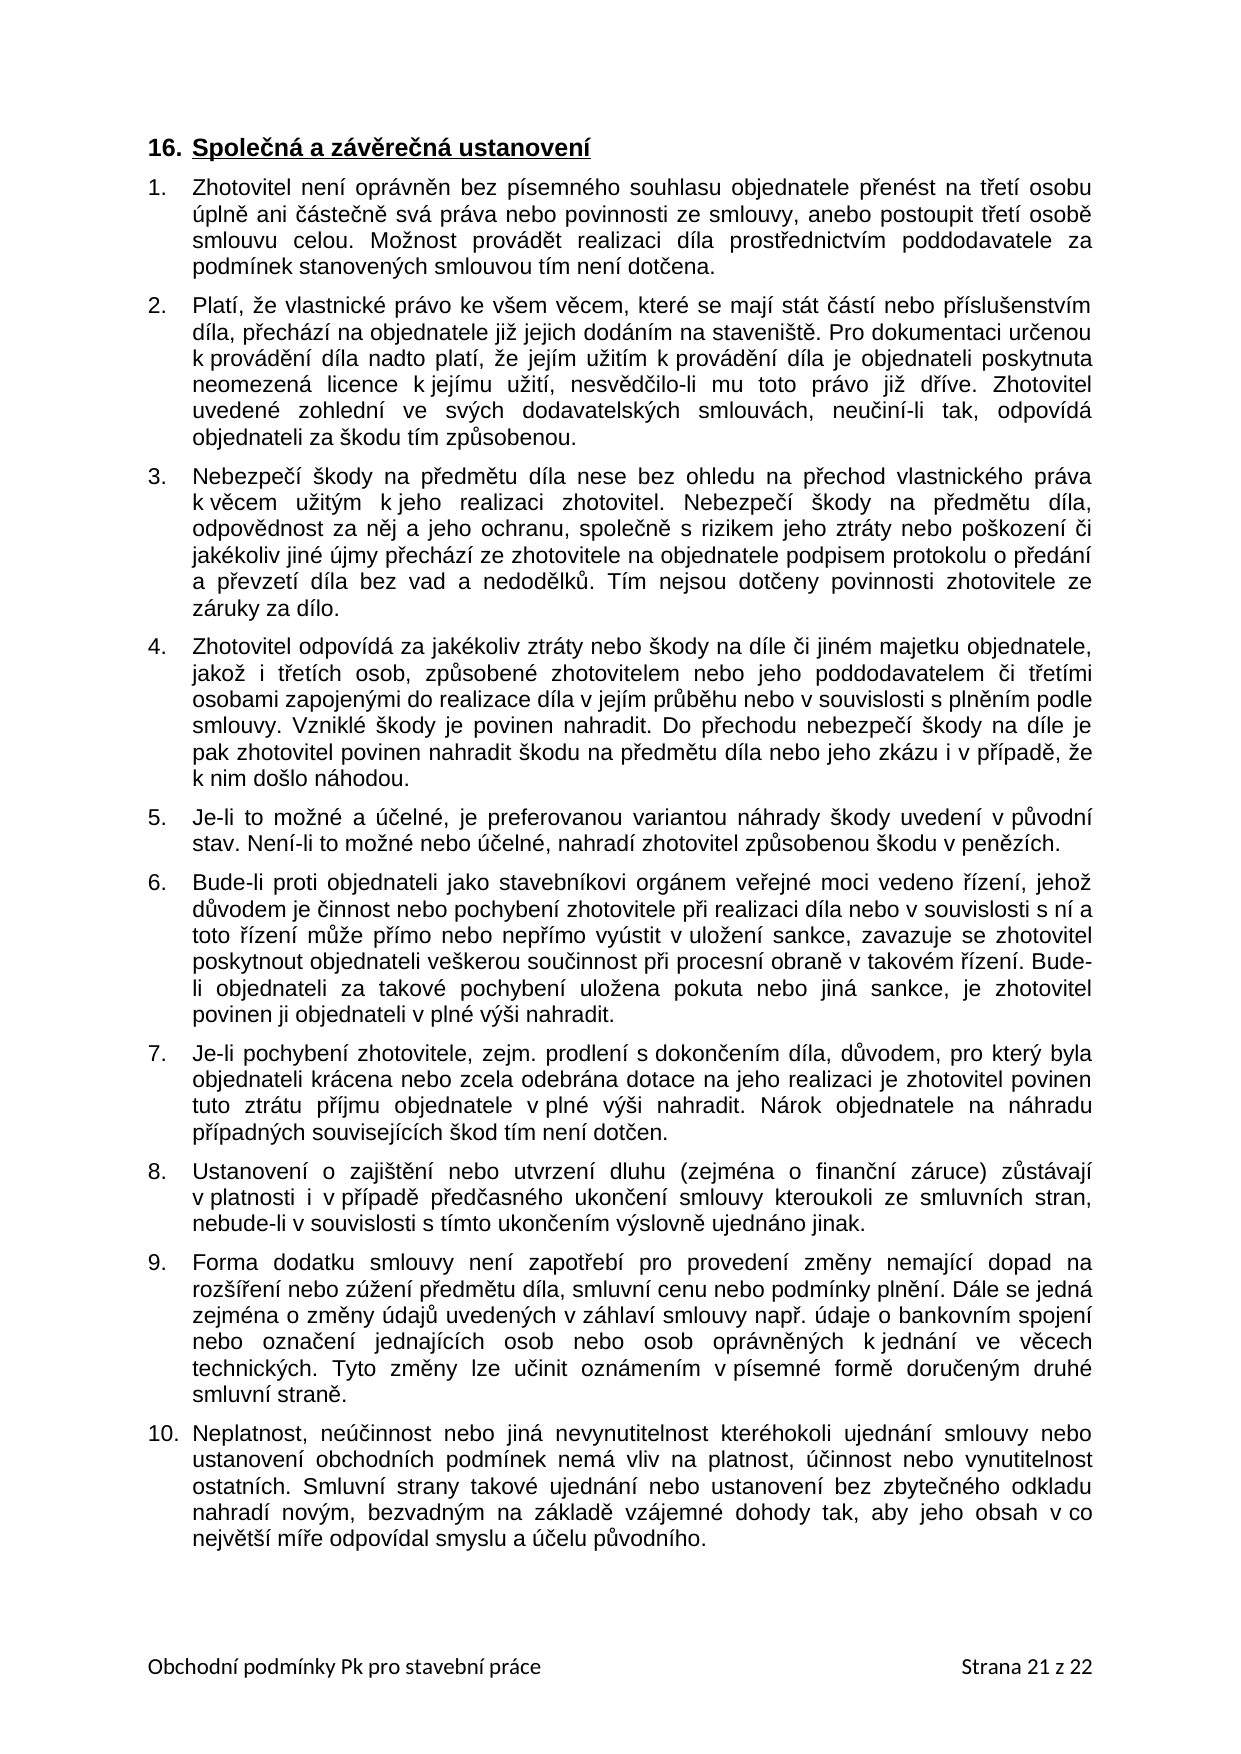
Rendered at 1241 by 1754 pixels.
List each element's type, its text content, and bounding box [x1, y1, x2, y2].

text 9. Forma dodatku smlouvy není zapotřebí pro provedení změny nemající dopad na rozšíření nebo zúžení předmětu díla, smluvní cenu nebo podmínky plnění. Dále se jedná zejména o změny údajů uvedených v záhlaví smlouvy např. údaje o bankovním spojení nebo označení jednajících osob nebo osob oprávněných k jednání ve věcech technických. Tyto změny lze učinit oznámením v písemné formě doručeným druhé smluvní straně. [148, 1249, 1093, 1407]
list Společná a závěrečná ustanovení [148, 133, 1093, 162]
text 4. Zhotovitel odpovídá za jakékoliv ztráty nebo škody na díle či jiném majetku objednatele, jakož i třetích osob, způsobené zhotovitelem nebo jeho poddodavatelem či třetími osobami zapojenými do realizace díla v jejím průběhu nebo v souvislosti s plněním podle smlouvy. Vzniklé škody je povinen nahradit. Do přechodu nebezpečí škody na díle je pak zhotovitel povinen nahradit škodu na předmětu díla nebo jeho zkázu i v případě, že k nim došlo náhodou. [148, 633, 1093, 791]
text 7. Je-li pochybení zhotovitele, zejm. prodlení s dokončením díla, důvodem, pro který byla objednateli krácena nebo zcela odebrána dotace na jeho realizaci je zhotovitel povinen tuto ztrátu příjmu objednatele v plné výši nahradit. Nárok objednatele na náhradu případných souvisejících škod tím není dotčen. [148, 1040, 1093, 1145]
text 5. Je-li to možné a účelné, je preferovanou variantou náhrady škody uvedení v původní stav. Není-li to možné nebo účelné, nahradí zhotovitel způsobenou škodu v penězích. [148, 804, 1093, 857]
text 6. Bude-li proti objednateli jako stavebníkovi orgánem veřejné moci vedeno řízení, jehož důvodem je činnost nebo pochybení zhotovitele při realizaci díla nebo v souvislosti s ní a toto řízení může přímo nebo nepřímo vyústit v uložení sankce, zavazuje se zhotovitel poskytnout objednateli veškerou součinnost při procesní obraně v takovém řízení. Bude-li objednateli za takové pochybení uložena pokuta nebo jiná sankce, je zhotovitel povinen ji objednateli v plné výši nahradit. [148, 869, 1093, 1027]
text 1. Zhotovitel není oprávněn bez písemného souhlasu objednatele přenést na třetí osobu úplně ani částečně svá práva nebo povinnosti ze smlouvy, anebo postoupit třetí osobě smlouvu celou. Možnost provádět realizaci díla prostřednictvím poddodavatele za podmínek stanovených smlouvou tím není dotčena. [148, 174, 1093, 279]
text 10. Neplatnost, neúčinnost nebo jiná nevynutitelnost kteréhokoli ujednání smlouvy nebo ustanovení obchodních podmínek nemá vliv na platnost, účinnost nebo vynutitelnost ostatních. Smluvní strany takové ujednání nebo ustanovení bez zbytečného odkladu nahradí novým, bezvadným na základě vzájemné dohody tak, aby jeho obsah v co největší míře odpovídal smyslu a účelu původního. [148, 1420, 1093, 1552]
text 3. Nebezpečí škody na předmětu díla nese bez ohledu na přechod vlastnického práva k věcem užitým k jeho realizaci zhotovitel. Nebezpečí škody na předmětu díla, odpovědnost za něj a jeho ochranu, společně s rizikem jeho ztráty nebo poškození či jakékoliv jiné újmy přechází ze zhotovitele na objednatele podpisem protokolu o předání a převzetí díla bez vad a nedodělků. Tím nejsou dotčeny povinnosti zhotovitele ze záruky za dílo. [148, 463, 1093, 621]
text 2. Platí, že vlastnické právo ke všem věcem, které se mají stát částí nebo příslušenstvím díla, přechází na objednatele již jejich dodáním na staveniště. Pro dokumentaci určenou k provádění díla nadto platí, že jejím užitím k provádění díla je objednateli poskytnuta neomezená licence k jejímu užití, nesvědčilo-li mu toto právo již dříve. Zhotovitel uvedené zohlední ve svých dodavatelských smlouvách, neučiní-li tak, odpovídá objednateli za škodu tím způsobenou. [148, 292, 1093, 450]
text 8. Ustanovení o zajištění nebo utvrzení dluhu (zejména o finanční záruce) zůstávají v platnosti i v případě předčasného ukončení smlouvy kteroukoli ze smluvních stran, nebude-li v souvislosti s tímto ukončením výslovně ujednáno jinak. [148, 1158, 1093, 1237]
